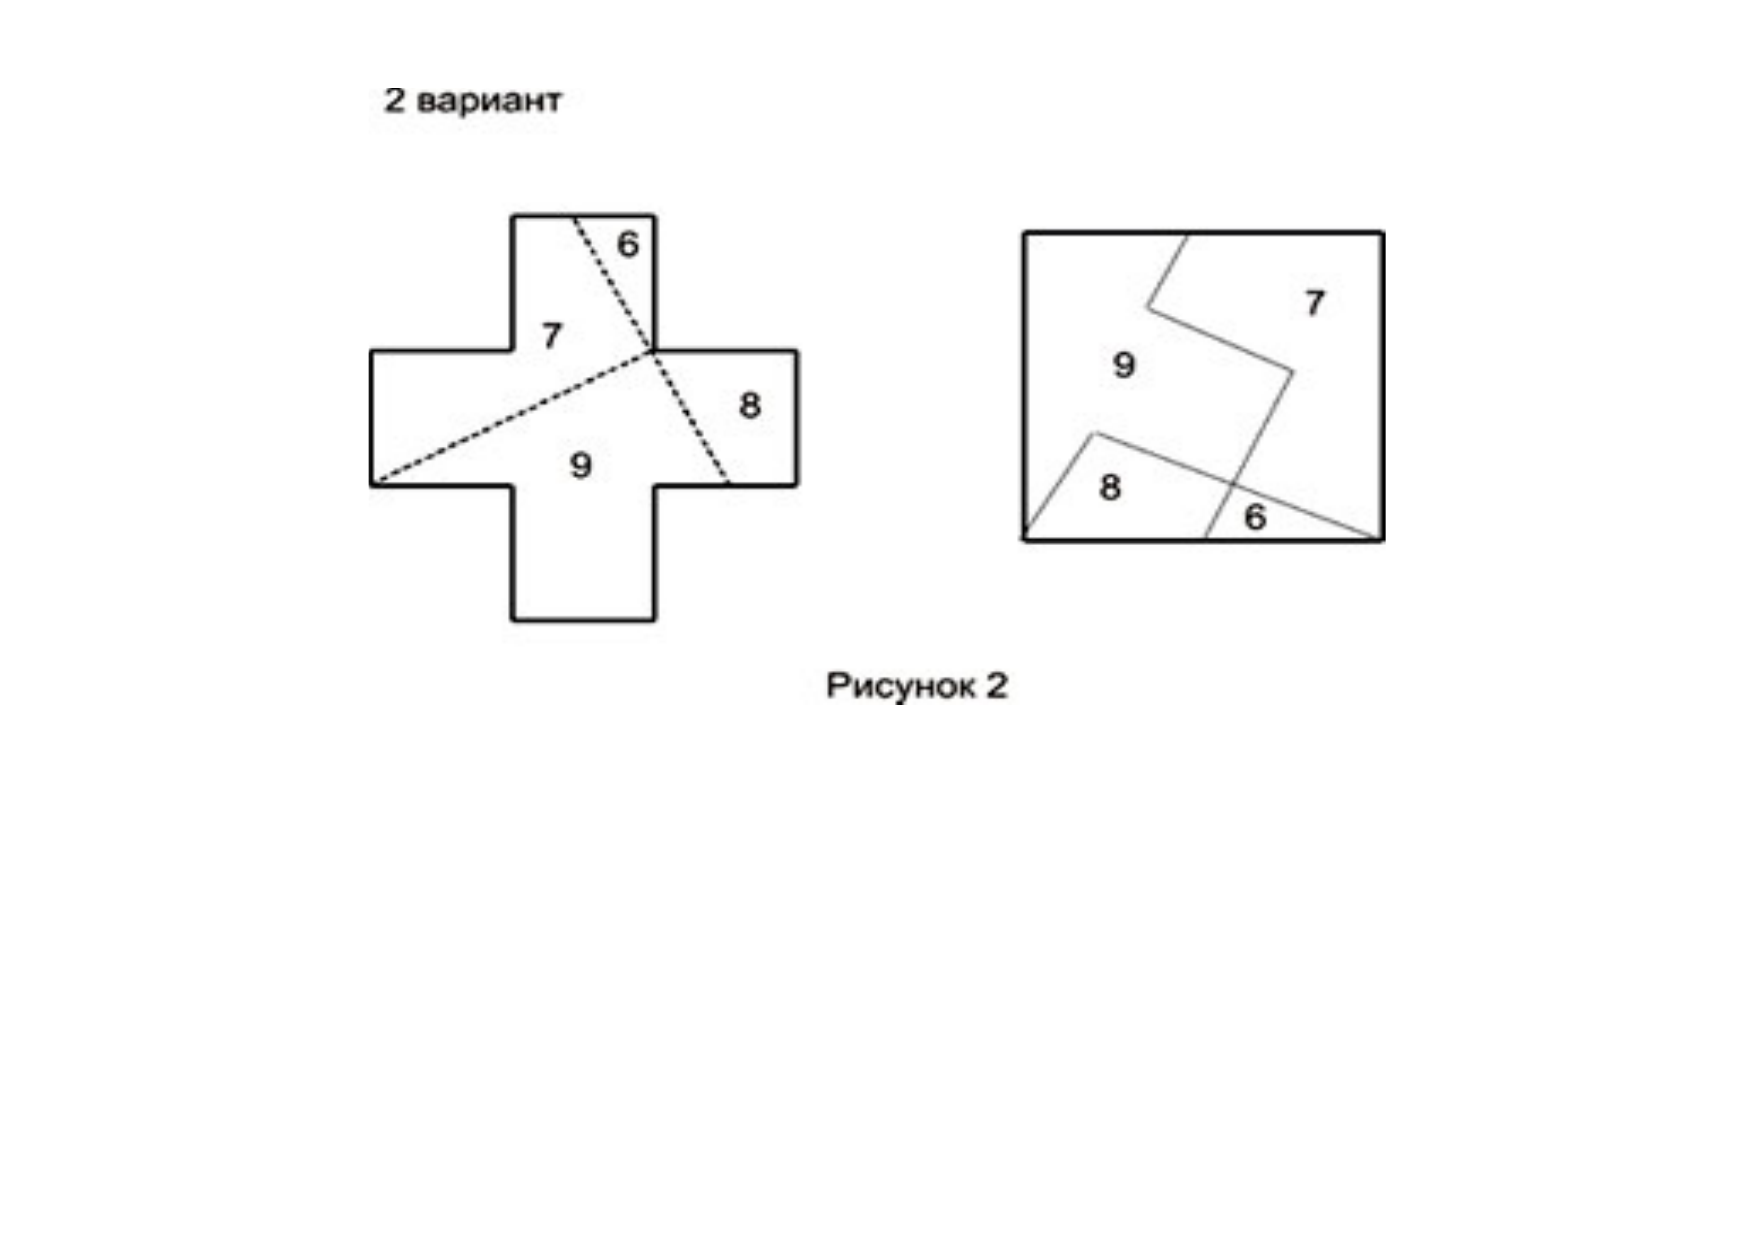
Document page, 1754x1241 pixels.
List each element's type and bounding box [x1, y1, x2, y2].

picture [368, 88, 1386, 705]
